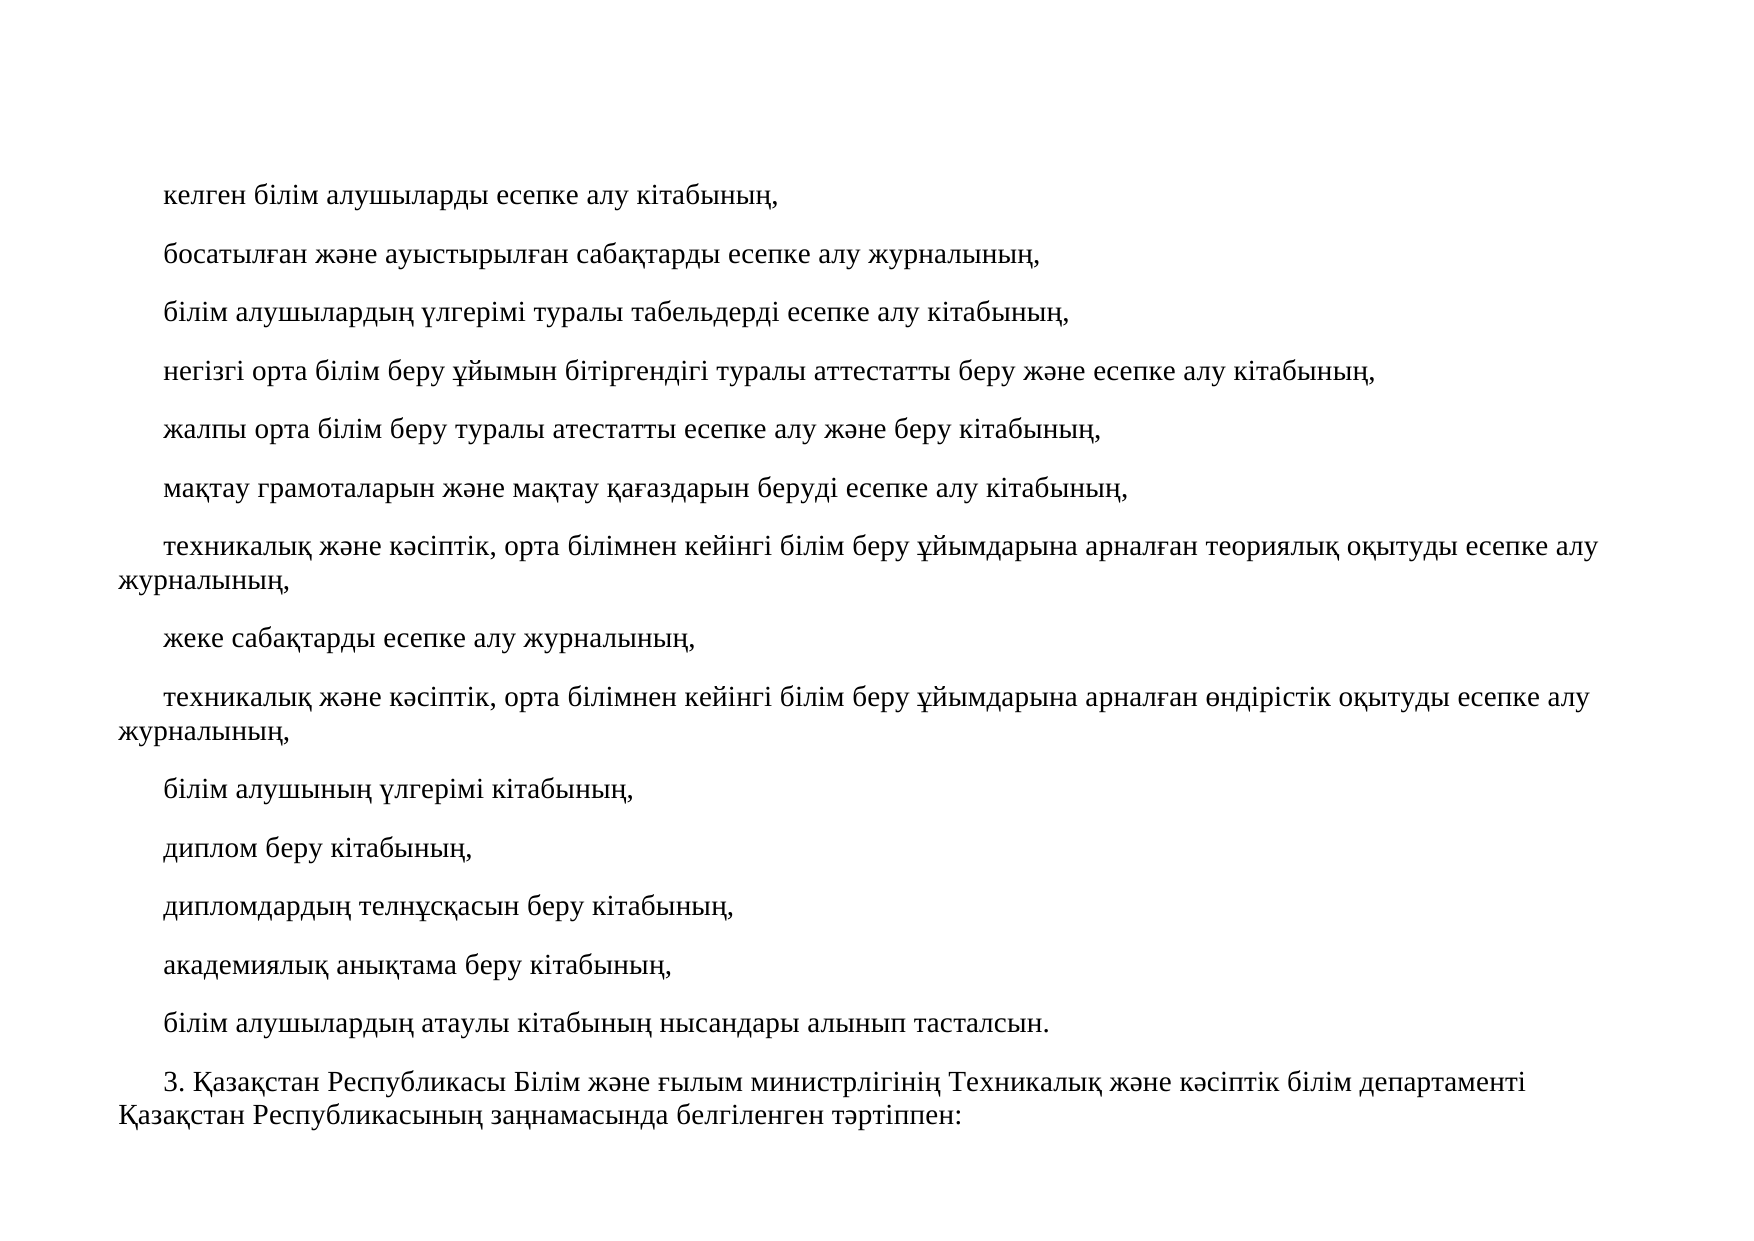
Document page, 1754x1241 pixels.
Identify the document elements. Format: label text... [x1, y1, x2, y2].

text келген білім алушыларды есепке алу кітабының, [118, 177, 1636, 211]
text 3. Қазақстан Республикасы Білім және ғылым министрлігінің Техникалық және кәсіптік білім департаменті Қазақстан Республикасының заңнамасында белгіленген тәртiппен: [118, 1064, 1636, 1131]
text техникалық және кәсіптік, орта білімнен кейінгі білім беру ұйымдарына арналған өндірістік оқытуды есепке алу журналының, [118, 679, 1636, 746]
text мақтау грамоталарын және мақтау қағаздарын беруді есепке алу кітабының, [118, 470, 1636, 503]
text диплом беру кітабының, [118, 830, 1636, 863]
text білім алушылардың атаулы кітабының нысандары алынып тасталсын. [118, 1005, 1636, 1039]
text негізгі орта білім беру ұйымын бітіргендігі туралы аттестатты беру және есепке алу кітабының, [118, 353, 1636, 386]
text білім алушының үлгерімі кітабының, [118, 771, 1636, 805]
text академиялық анықтама беру кітабының, [118, 947, 1636, 980]
text босатылған және ауыстырылған сабақтарды есепке алу журналының, [118, 236, 1636, 269]
text білім алушылардың үлгерімі туралы табельдерді есепке алу кітабының, [118, 294, 1636, 328]
text техникалық және кәсіптік, орта білімнен кейінгі білім беру ұйымдарына арналған теориялық оқытуды есепке алу журналының, [118, 528, 1636, 596]
text жалпы орта білім беру туралы атестатты есепке алу және беру кітабының, [118, 411, 1636, 445]
text жеке сабақтарды есепке алу журналының, [118, 621, 1636, 654]
text дипломдардың телнұсқасын беру кітабының, [118, 888, 1636, 922]
